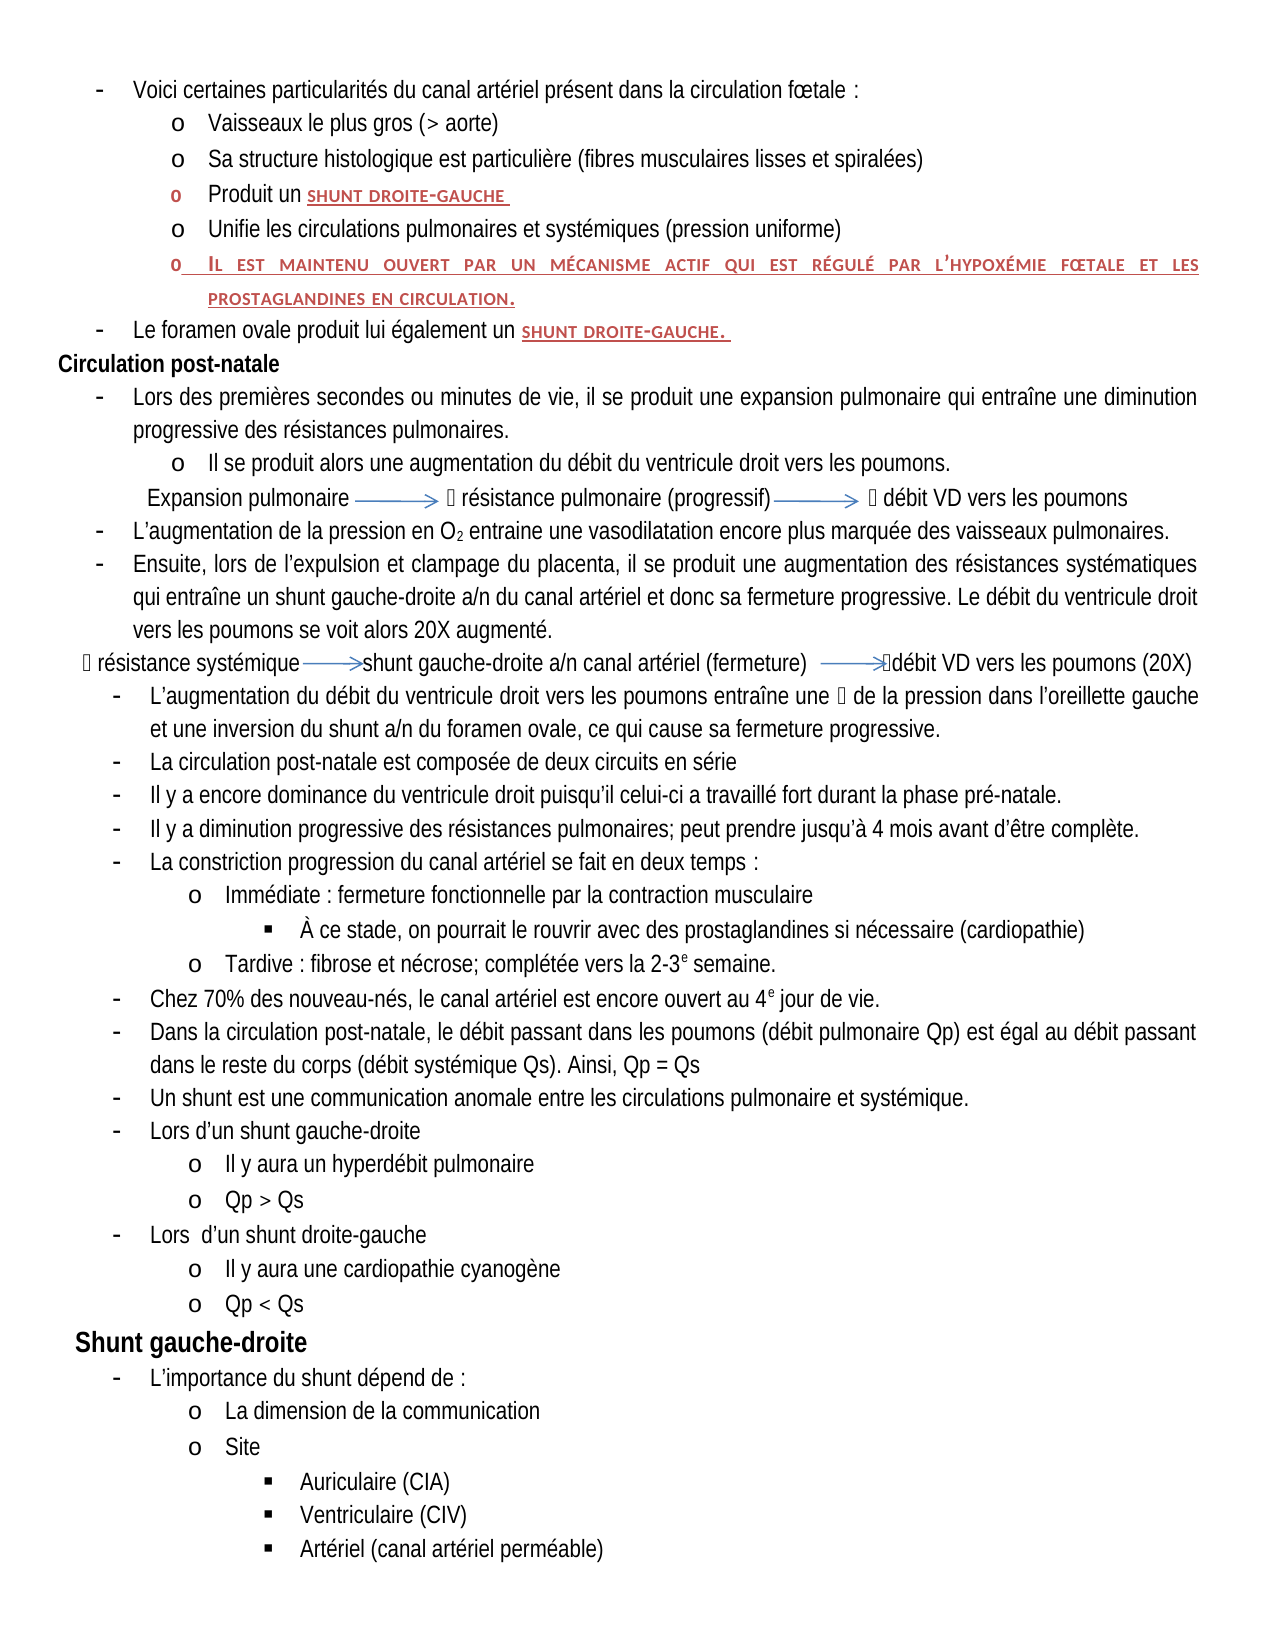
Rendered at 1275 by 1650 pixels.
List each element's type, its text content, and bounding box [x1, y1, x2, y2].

list Site [187, 1432, 1200, 1463]
list L’augmentation du débit du ventricule droit vers les poumons entraîne une de la pression dans l’oreillette gauche et une inversion du shunt a/n du foramen ovale, ce qui cause sa fermeture progressive. [112, 681, 1200, 743]
list Sa structure histologique est particulière (fibres musculaires lisses et spiralées) [170, 144, 1200, 174]
list Le foramen ovale produit lui également un shunt droite-gauche. [95, 315, 1200, 344]
list Il est maintenu ouvert par un mécanisme actif qui est régulé par l’hypoxémie fœtale et les prostaglandines en circulation. [170, 249, 1200, 311]
list Il y aura un hyperdébit pulmonaire [187, 1149, 1200, 1180]
list L’augmentation de la pression en O2 entraine une vasodilatation encore plus marquée des vaisseaux pulmonaires. [95, 516, 1200, 545]
list Voici certaines particularités du canal artériel présent dans la circulation fœtale : [95, 75, 1200, 104]
text Expansion pulmonaire résistance pulmonaire (progressif) débit VD vers les poumons [75, 483, 1200, 512]
list Ensuite, lors de l’expulsion et clampage du placenta, il se produit une augmentation des résistances systématiques qui entraîne un shunt gauche-droite a/n du canal artériel et donc sa fermeture progressive. Le débit du ventricule droit vers les poumons se voit alors 20X augmenté. [95, 549, 1200, 644]
list Il se produit alors une augmentation du débit du ventricule droit vers les poumons. [170, 447, 1200, 478]
list Produit un shunt droite-gauche [170, 179, 1200, 209]
list Artériel (canal artériel perméable) [262, 1533, 1200, 1562]
list Tardive : fibrose et nécrose; complétée vers la 2-3e semaine. [187, 948, 1200, 979]
list Il y aura une cardiopathie cyanogène [187, 1254, 1200, 1284]
list Immédiate : fermeture fonctionnelle par la contraction musculaire [187, 880, 1200, 911]
list Auriculaire (CIA) [262, 1467, 1200, 1496]
list Ventriculaire (CIV) [262, 1500, 1200, 1529]
list Dans la circulation post-natale, le débit passant dans les poumons (débit pulmonaire Qp) est égal au débit passant dans le reste du corps (débit systémique Qs). Ainsi, Qp = Qs [112, 1017, 1200, 1079]
list La constriction progression du canal artériel se fait en deux temps : [112, 847, 1200, 876]
list La circulation post-natale est composée de deux circuits en série [112, 747, 1200, 776]
list Unifie les circulations pulmonaires et systémiques (pression uniforme) [170, 214, 1200, 245]
text Circulation post-natale [58, 348, 1200, 377]
list Chez 70% des nouveau-nés, le canal artériel est encore ouvert au 4e jour de vie. [112, 984, 1200, 1013]
text résistance systémique shunt gauche-droite a/n canal artériel (fermeture) débit VD vers les poumons (20X) [75, 648, 1200, 677]
list Il y a encore dominance du ventricule droit puisqu’il celui-ci a travaillé fort durant la phase pré-natale. [112, 781, 1200, 809]
list L’importance du shunt dépend de : [112, 1363, 1200, 1392]
text Shunt gauche-droite [75, 1325, 1200, 1358]
list Un shunt est une communication anomale entre les circulations pulmonaire et systémique. [112, 1083, 1200, 1112]
list Qp > Qs [187, 1185, 1200, 1216]
list Vaisseaux le plus gros (> aorte) [170, 108, 1200, 139]
list Lors des premières secondes ou minutes de vie, il se produit une expansion pulmonaire qui entraîne une diminution progressive des résistances pulmonaires. [95, 381, 1200, 443]
list La dimension de la communication [187, 1396, 1200, 1427]
list Qp < Qs [187, 1289, 1200, 1320]
list Il y a diminution progressive des résistances pulmonaires; peut prendre jusqu’à 4 mois avant d’être complète. [112, 814, 1200, 842]
list Lors d’un shunt gauche-droite [112, 1116, 1200, 1145]
list Lors d’un shunt droite-gauche [112, 1221, 1200, 1249]
list À ce stade, on pourrait le rouvrir avec des prostaglandines si nécessaire (cardiopathie) [262, 915, 1200, 944]
